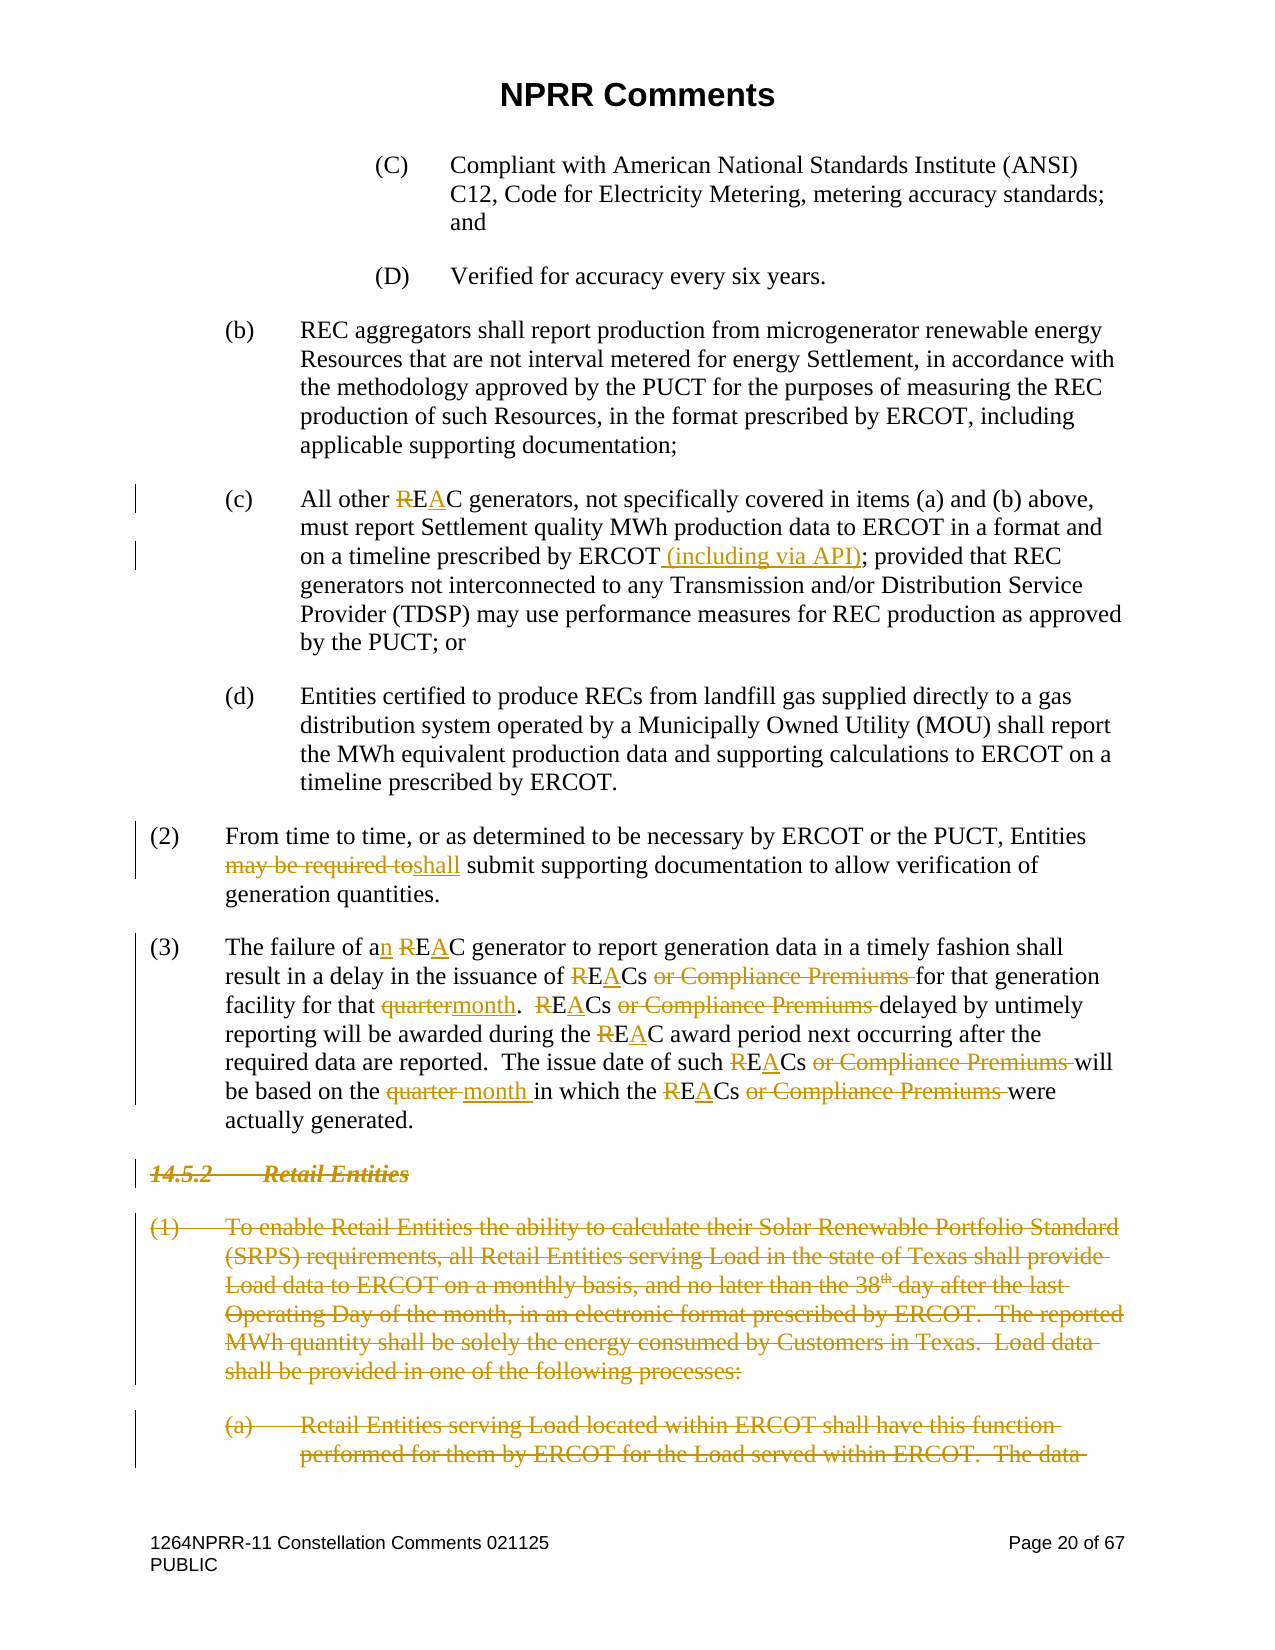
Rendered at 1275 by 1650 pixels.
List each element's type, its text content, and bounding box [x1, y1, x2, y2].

list (C) Compliant with American National Standards Institute (ANSI) C12, Code for Electricity Metering, metering accuracy standards; and [375, 150, 1125, 236]
list (c) All other EC generators, not specifically covered in items (a) and (b) above, must report Settlement quality MWh production data to ERCOT in a format and on a timeline prescribed by ERCOT; provided that REC generators not interconnected to any Transmission and/or Distribution Service Provider (TDSP) may use performance measures for REC production as approved by the PUCT; or [225, 484, 1125, 656]
text (3) The failure of a EC generator to report generation data in a timely fashion shall result in a delay in the issuance of ECs for that generation facility for that . ECs delayed by untimely reporting will be awarded during the EC award period next occurring after the required data are reported. The issue date of such ECs will be based on the in which the ECs were actually generated. [150, 932, 1125, 1134]
list (D) Verified for accuracy every six years. [375, 261, 1125, 290]
list (d) Entities certified to produce RECs from landfill gas supplied directly to a gas distribution system operated by a Municipally Owned Utility (MOU) shall report the MWh equivalent production data and supporting calculations to ERCOT on a timeline prescribed by ERCOT. [225, 681, 1125, 796]
text (2) From time to time, or as determined to be necessary by ERCOT or the PUCT, Entities submit supporting documentation to allow verification of generation quantities. [150, 821, 1125, 907]
text (b) REC aggregators shall report production from microgenerator renewable energy Resources that are not interval metered for energy Settlement, in accordance with the methodology approved by the PUCT for the purposes of measuring the REC production of such Resources, in the format prescribed by ERCOT, including applicable supporting documentation; [225, 315, 1125, 459]
